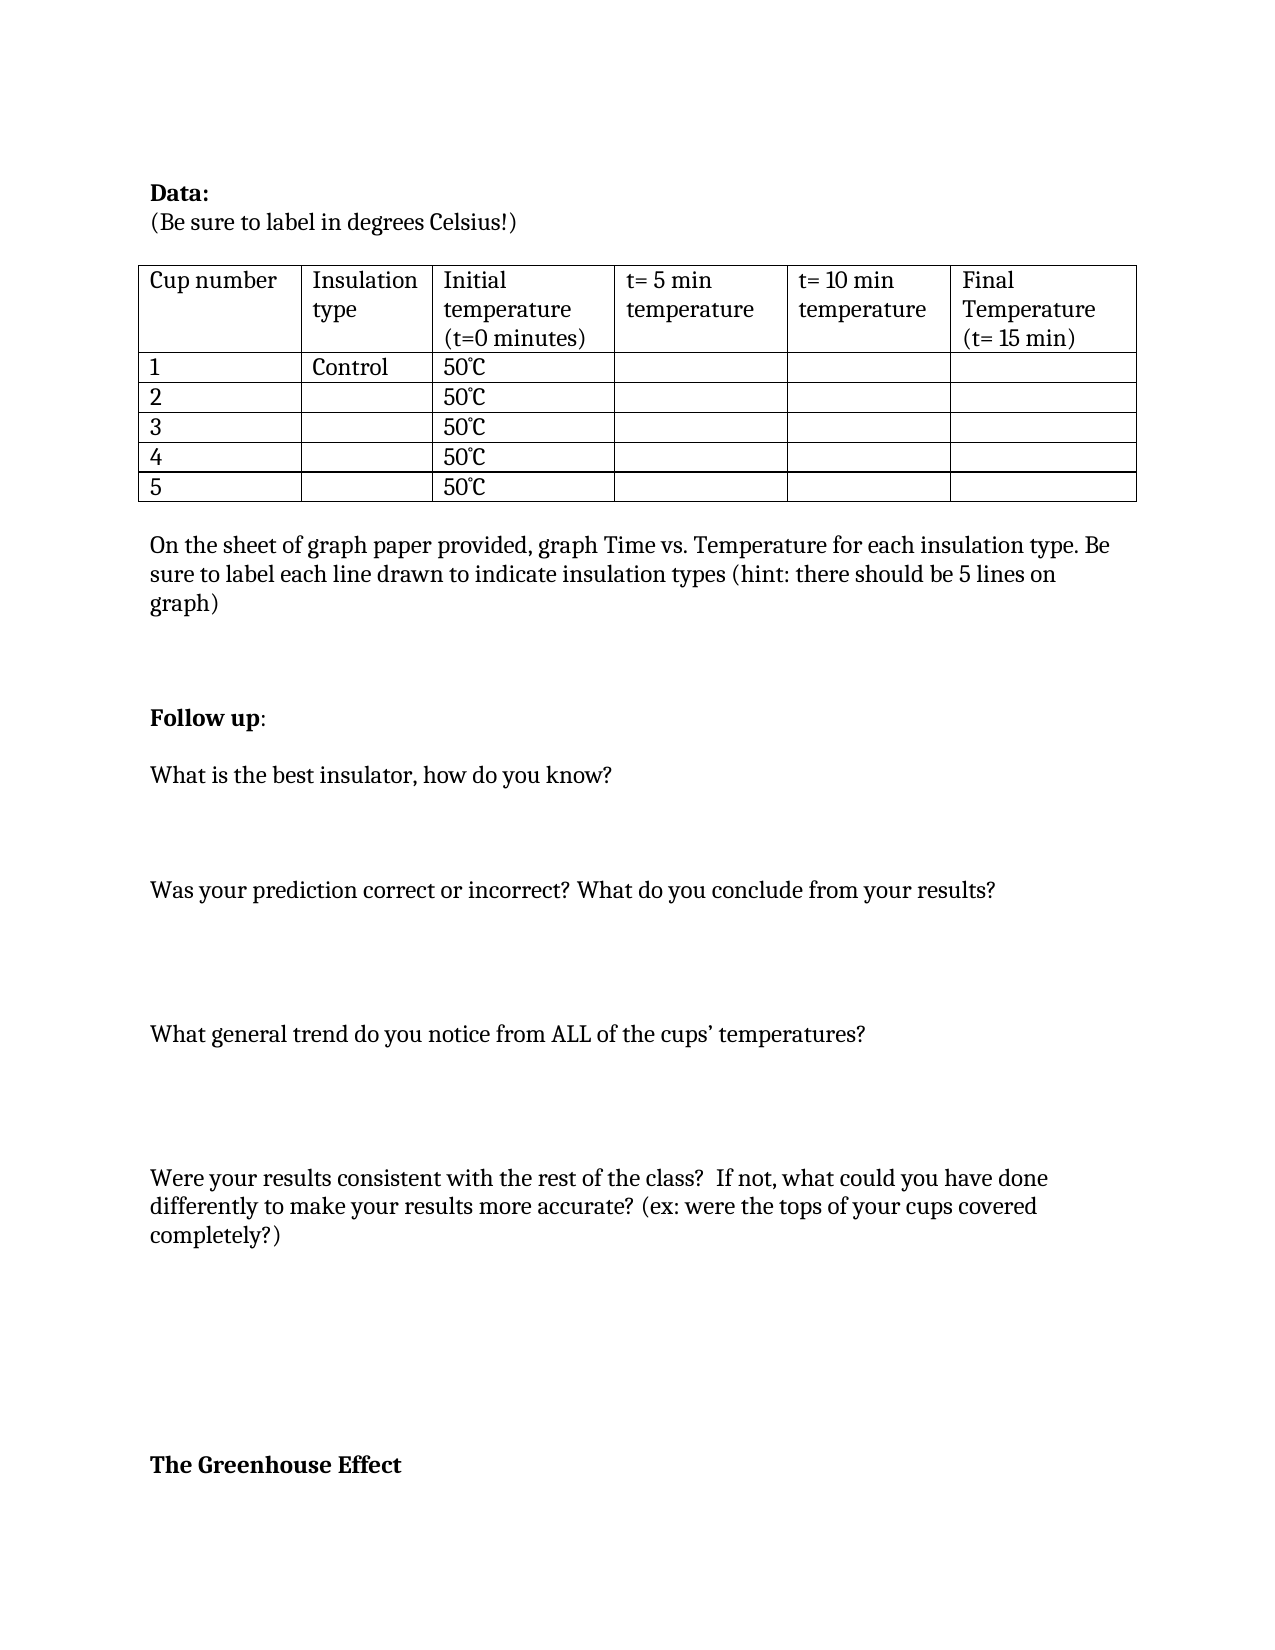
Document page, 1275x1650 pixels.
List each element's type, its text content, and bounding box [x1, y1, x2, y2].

table_header Cup number [139, 266, 301, 352]
table_cell 50˚C [433, 473, 614, 501]
table_cell [302, 443, 432, 471]
table_cell [951, 473, 1136, 501]
table_cell [951, 383, 1136, 412]
text Was your prediction correct or incorrect? What do you conclude from your results? [150, 876, 1125, 905]
table_cell [615, 383, 787, 412]
table_header t= 5 min temperature [615, 266, 787, 352]
text What general trend do you notice from ALL of the cups’ temperatures? [150, 1020, 1125, 1048]
table_cell [951, 353, 1136, 382]
table_header Initial temperature (t=0 minutes) [433, 266, 614, 352]
table_cell [951, 443, 1136, 471]
text Were your results consistent with the rest of the class? If not, what could you have done differently to make your results more accurate? (ex: were the tops of your cups covered completely?) [150, 1163, 1125, 1250]
table_cell 3 [139, 413, 301, 442]
table_cell 50˚C [433, 443, 614, 471]
table_cell 1 [139, 353, 301, 382]
table_cell 4 [139, 443, 301, 471]
table_cell 50˚C [433, 383, 614, 412]
table_cell [951, 413, 1136, 442]
text What is the best insulator, how do you know? [150, 761, 1125, 790]
table_cell 5 [139, 473, 301, 501]
text The Greenhouse Effect [150, 1451, 1125, 1480]
table_cell [788, 413, 950, 442]
table_cell 2 [139, 383, 301, 412]
table_cell [615, 413, 787, 442]
text On the sheet of graph paper provided, graph Time vs. Temperature for each insulation type. Be sure to label each line drawn to indicate insulation types (hint: there should be 5 lines on graph) [150, 531, 1125, 617]
text (Be sure to label in degrees Celsius!) [150, 207, 1125, 236]
table_cell [788, 443, 950, 471]
table_cell 50˚C [433, 353, 614, 382]
table_cell [615, 473, 787, 501]
table_cell [615, 443, 787, 471]
table_cell 50˚C [433, 413, 614, 442]
table_header t= 10 min temperature [788, 266, 950, 352]
text Follow up: [150, 703, 1125, 732]
table_cell Control [302, 353, 432, 382]
text Data: [150, 179, 1125, 207]
table_cell [615, 353, 787, 382]
table_cell [302, 473, 432, 501]
table_cell [788, 353, 950, 382]
table_header Insulation type [302, 266, 432, 352]
table_header Final Temperature (t= 15 min) [951, 266, 1136, 352]
table_cell [788, 473, 950, 501]
table_cell [302, 413, 432, 442]
table_cell [788, 383, 950, 412]
table_cell [302, 383, 432, 412]
